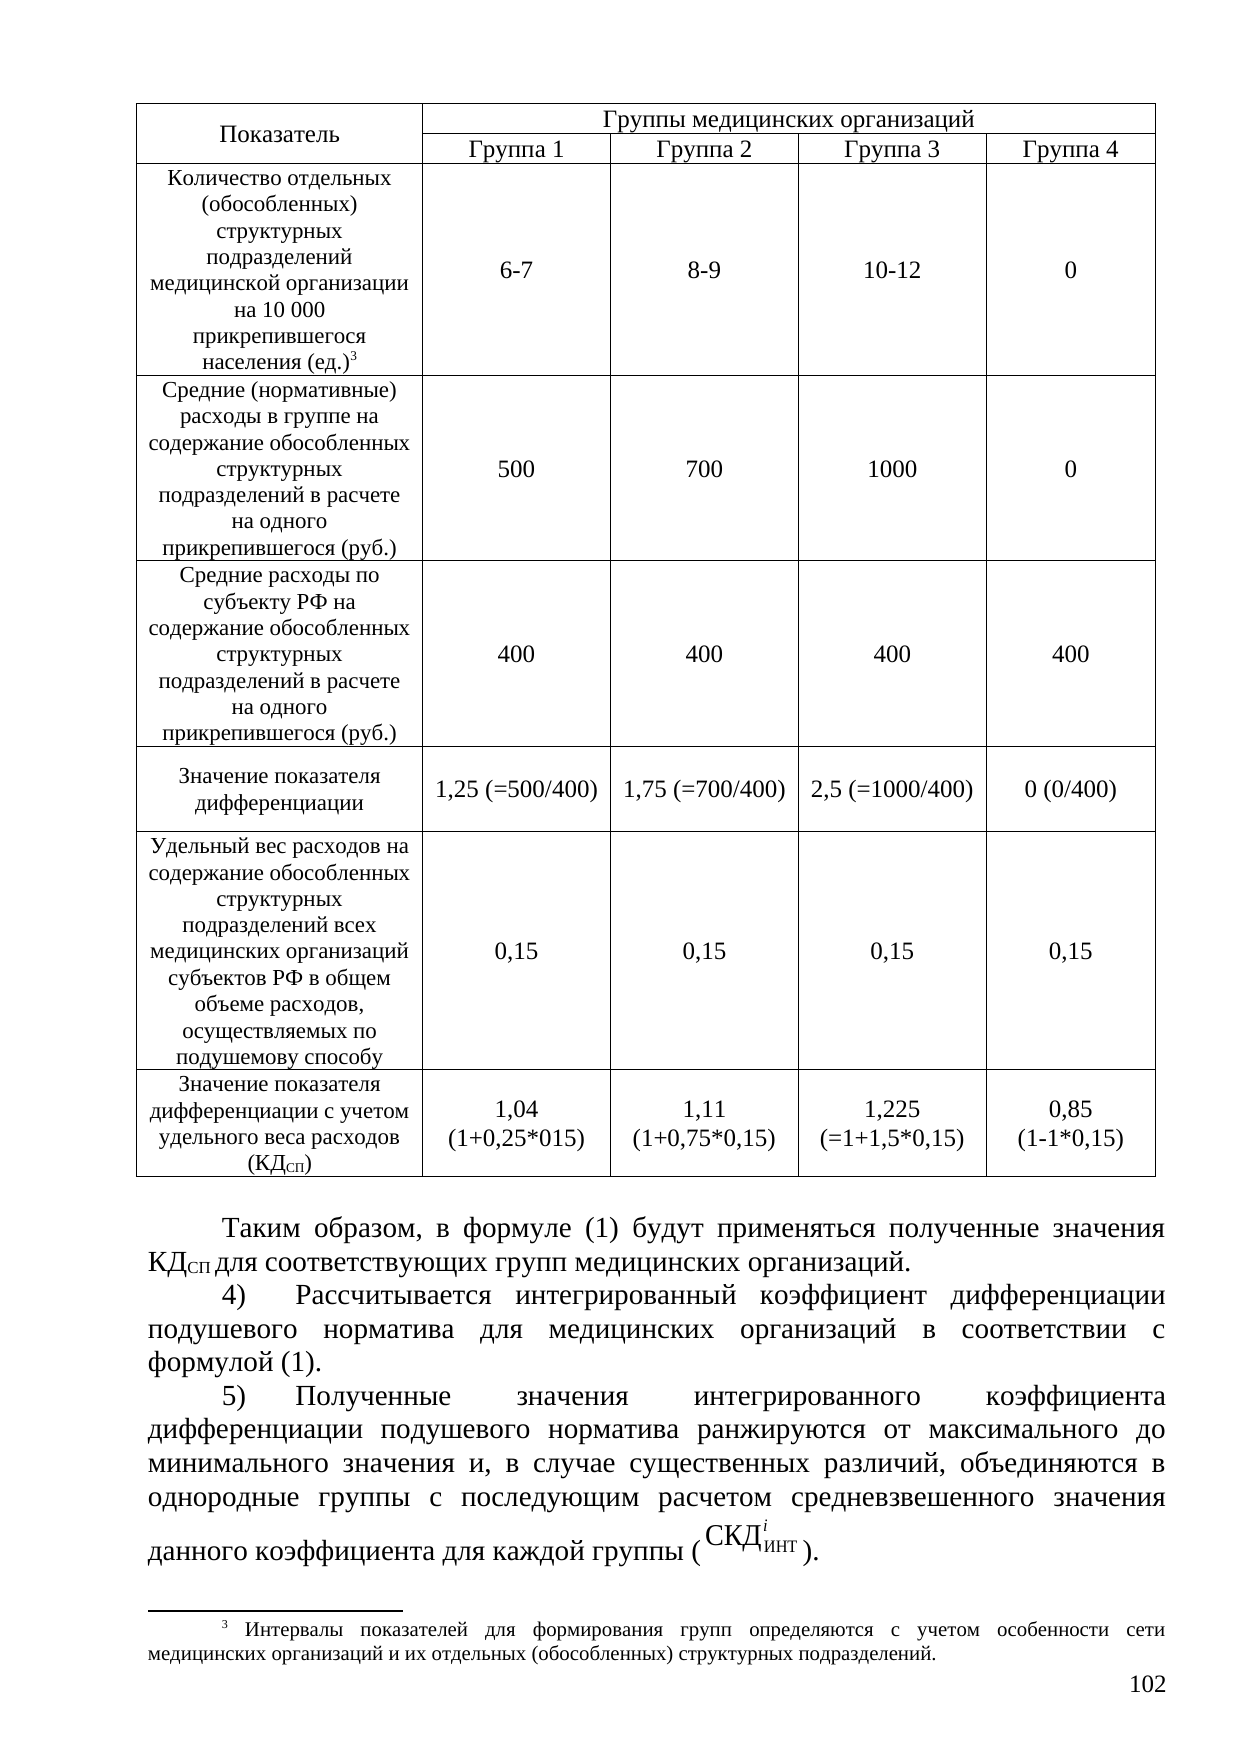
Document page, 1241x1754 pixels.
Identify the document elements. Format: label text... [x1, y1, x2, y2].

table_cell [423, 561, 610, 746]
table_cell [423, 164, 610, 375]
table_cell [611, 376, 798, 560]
text Таким образом, в формуле (1) будут применяться полученные значения КДСП для соответствующих групп медицинских организаций. [148, 1210, 1166, 1277]
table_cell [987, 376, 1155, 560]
list Полученные значения интегрированного коэффициента дифференциации подушевого норматива ранжируются от максимального до минимального значения и, в случае существенных различий, объединяются в однородные группы с последующим расчетом средневзвешенного значения данного коэффициента для каждой группы (). [148, 1378, 1166, 1566]
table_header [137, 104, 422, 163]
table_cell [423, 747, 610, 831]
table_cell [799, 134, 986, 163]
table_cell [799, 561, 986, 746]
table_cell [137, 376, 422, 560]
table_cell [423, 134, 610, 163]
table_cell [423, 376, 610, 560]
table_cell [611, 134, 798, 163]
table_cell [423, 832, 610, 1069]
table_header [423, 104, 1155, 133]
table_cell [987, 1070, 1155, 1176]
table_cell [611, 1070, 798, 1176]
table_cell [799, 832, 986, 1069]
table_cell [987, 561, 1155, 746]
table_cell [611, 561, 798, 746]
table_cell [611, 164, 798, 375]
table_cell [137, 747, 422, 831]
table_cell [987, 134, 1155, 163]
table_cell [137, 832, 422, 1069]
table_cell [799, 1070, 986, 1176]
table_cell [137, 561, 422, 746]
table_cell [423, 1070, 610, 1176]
list Рассчитывается интегрированный коэффициент дифференциации подушевого норматива для медицинских организаций в соответствии с формулой (1). [148, 1277, 1166, 1378]
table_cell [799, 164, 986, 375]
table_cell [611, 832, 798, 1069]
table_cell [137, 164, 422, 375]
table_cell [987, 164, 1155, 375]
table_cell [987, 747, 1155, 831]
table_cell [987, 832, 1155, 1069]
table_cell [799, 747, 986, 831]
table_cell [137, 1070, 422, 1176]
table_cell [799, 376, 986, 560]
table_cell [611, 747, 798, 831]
